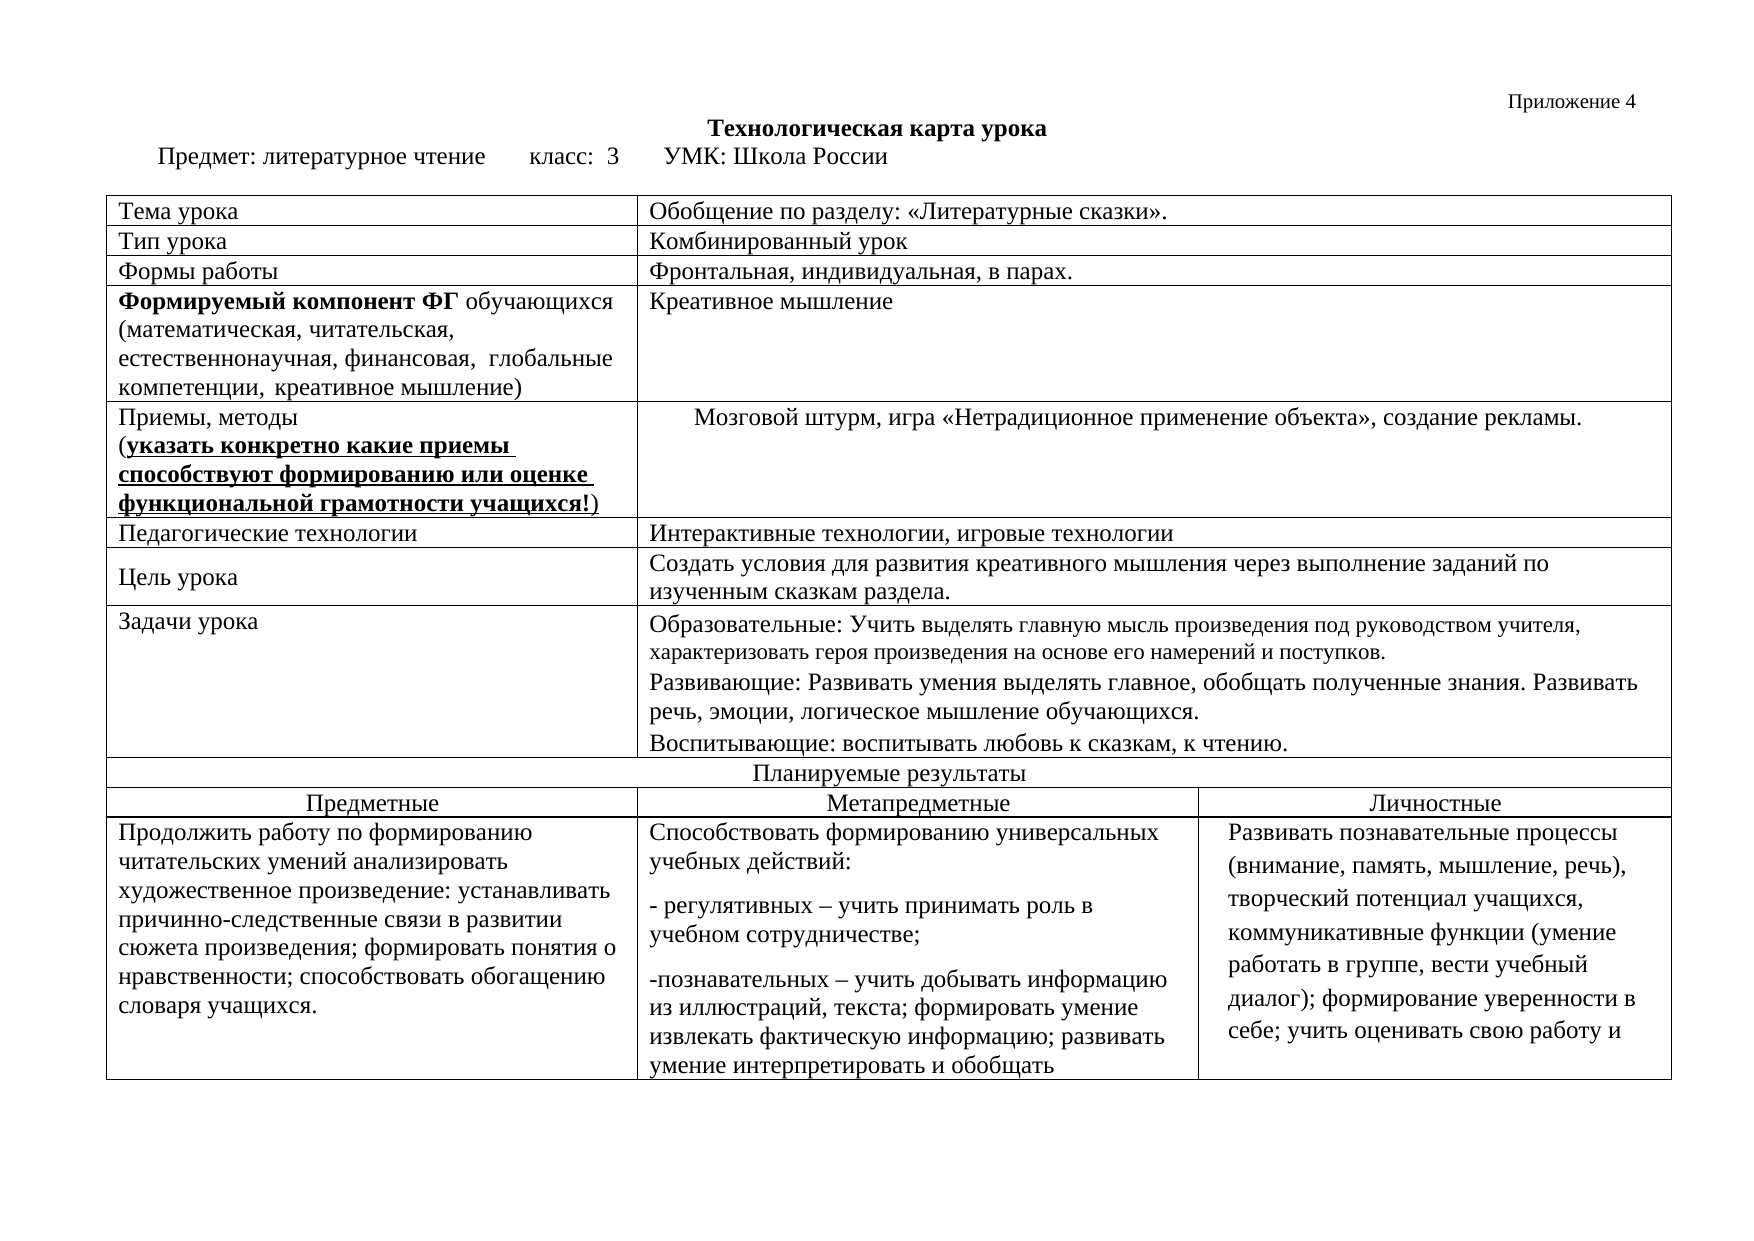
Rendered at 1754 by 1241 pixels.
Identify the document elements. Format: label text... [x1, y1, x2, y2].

list Предмет: литературное чтение класс: 3 УМК: Школа России [88, 141, 1636, 170]
table_cell Мозговой штурм, игра «Нетрадиционное применение объекта», создание рекламы. [638, 402, 1671, 517]
table_cell Личностные [1199, 788, 1671, 816]
table_cell Задачи урока [107, 606, 637, 757]
table_header Тема урока [107, 196, 637, 225]
text Приложение 4 [118, 89, 1636, 113]
table_cell Педагогические технологии [107, 518, 637, 547]
table_cell Создать условия для развития креативного мышления через выполнение заданий по изученным сказкам раздела. [638, 548, 1671, 605]
table_cell Формы работы [107, 256, 637, 285]
table_cell Формируемый компонент ФГ обучающихся (математическая, читательская, естественнонаучная, финансовая, глобальные компетенции, креативное мышление) [107, 286, 637, 401]
table_cell Цель урока [107, 548, 637, 605]
table_header Обобщение по разделу: «Литературные сказки». [638, 196, 1671, 225]
text Технологическая карта урока [118, 113, 1636, 141]
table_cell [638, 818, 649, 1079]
table_cell Тип урока [107, 226, 637, 255]
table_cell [107, 818, 637, 1079]
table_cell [1199, 818, 1671, 1079]
table_cell Образовательные: Учить выделять главную мысль произведения под руководством учителя, характеризовать героя произведения на основе его намерений и поступков. Развивающие: Развивать умения выделять главное, обобщать полученные знания. Развивать речь, эмоции, логическое мышление обучающихся. Воспитывающие: воспитывать любовь к сказкам, к чтению. [638, 606, 1671, 757]
table_cell Предметные [107, 788, 637, 816]
table_cell Интерактивные технологии, игровые технологии [638, 518, 1671, 547]
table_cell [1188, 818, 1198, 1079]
table_cell Метапредметные [638, 788, 1198, 816]
table_cell Планируемые результаты [107, 758, 1671, 787]
table_cell Приемы, методы (указать конкретно какие приемы способствуют формированию или оценке функциональной грамотности учащихся!) [107, 402, 637, 517]
table_cell Комбинированный урок [638, 226, 1671, 255]
table_cell Фронтальная, индивидуальная, в парах. [638, 256, 1671, 285]
table_cell Креативное мышление [638, 286, 1671, 401]
